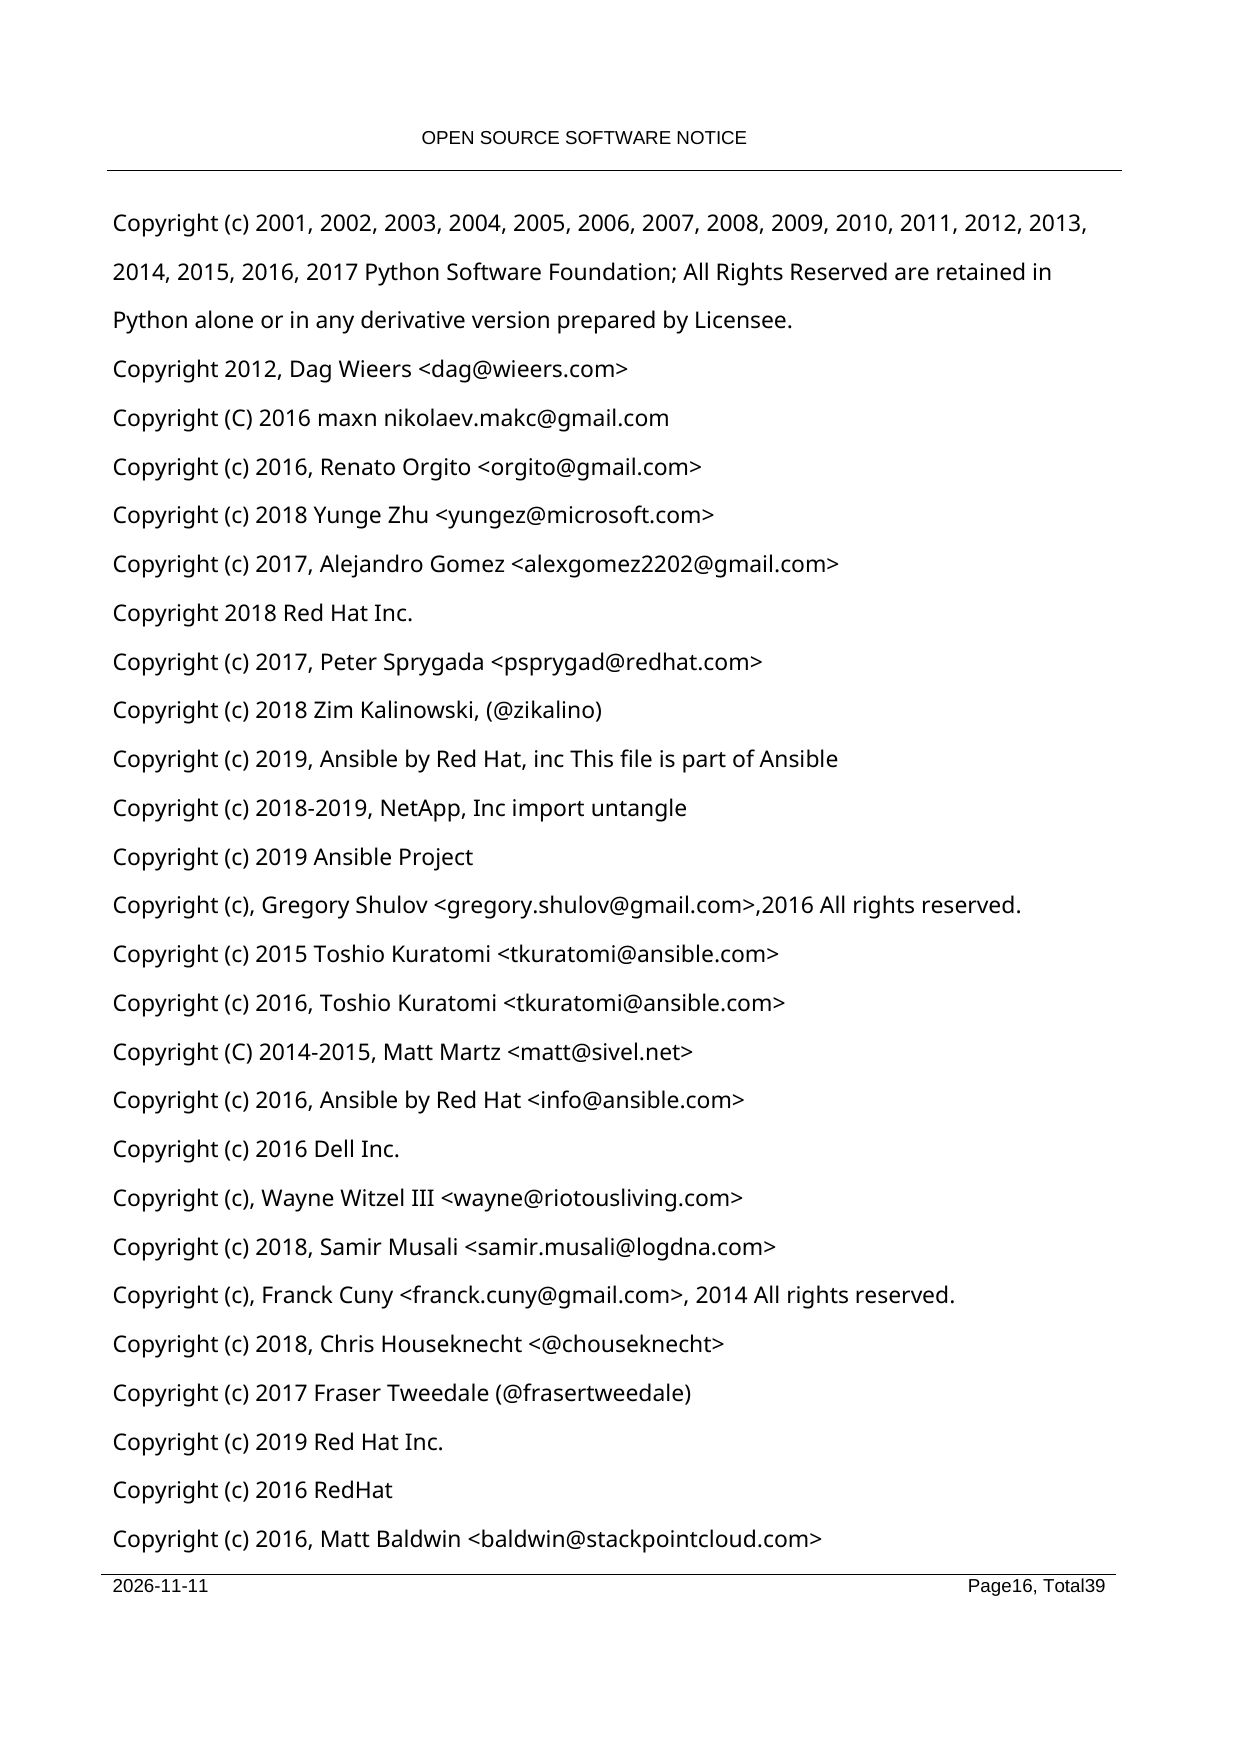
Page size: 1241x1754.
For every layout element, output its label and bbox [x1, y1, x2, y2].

text [112, 206, 1128, 1555]
